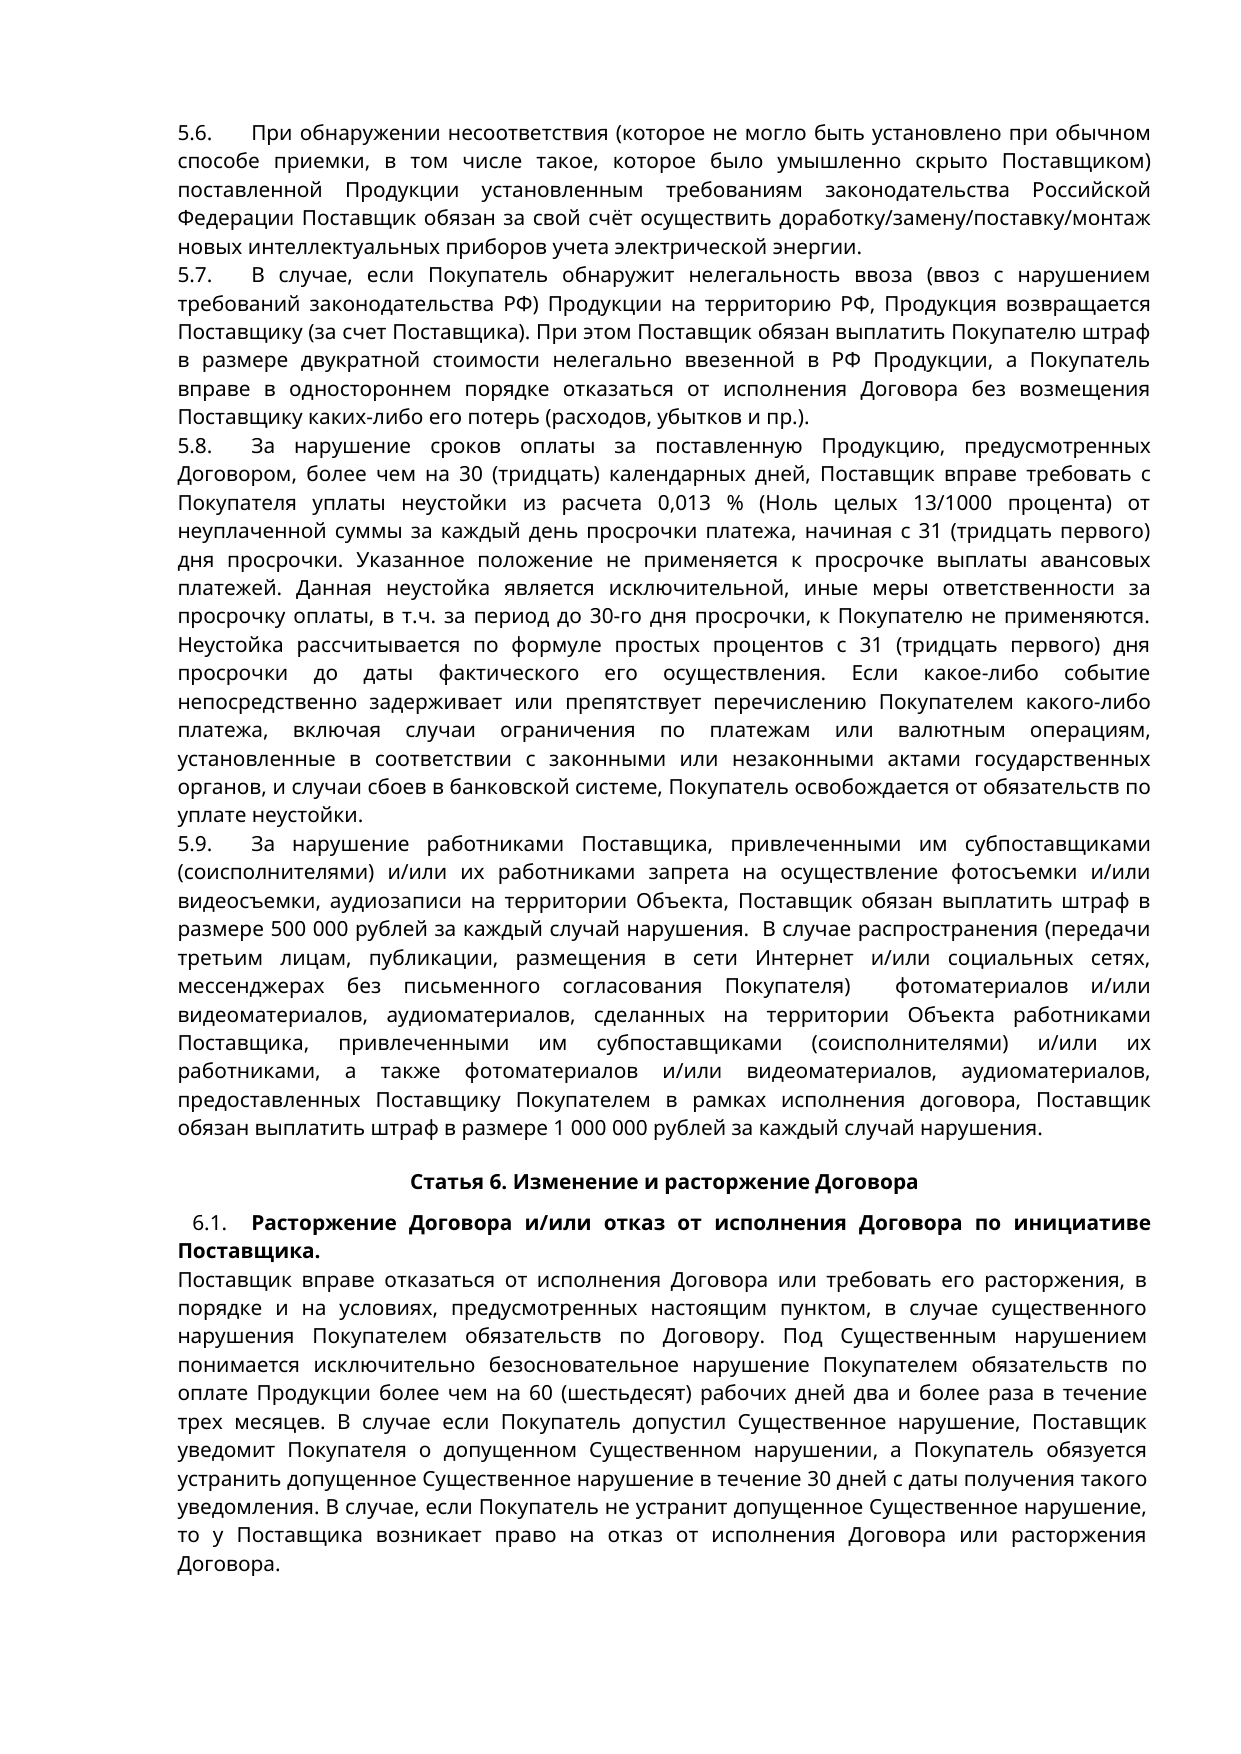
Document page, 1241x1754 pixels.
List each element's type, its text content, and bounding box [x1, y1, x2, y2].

list Расторжение Договора и/или отказ от исполнения Договора по инициативе Поставщика. [177, 1208, 1152, 1265]
text Статья 6. Изменение и расторжение Договора [177, 1167, 1152, 1195]
list За нарушение работниками Поставщика, привлеченными им субпоставщиками (соисполнителями) и/или их работниками запрета на осуществление фотосъемки и/или видеосъемки, аудиозаписи на территории Объекта, Поставщик обязан выплатить штраф в размере 500 000 рублей за каждый случай нарушения. В случае распространения (передачи третьим лицам, публикации, размещения в сети Интернет и/или социальных сетях, мессенджерах без письменного согласования Покупателя) фотоматериалов и/или видеоматериалов, аудиоматериалов, сделанных на территории Объекта работниками Поставщика, привлеченными им субпоставщиками (соисполнителями) и/или их работниками, а также фотоматериалов и/или видеоматериалов, аудиоматериалов, предоставленных Поставщику Покупателем в рамках исполнения договора, Поставщик обязан выплатить штраф в размере 1 000 000 рублей за каждый случай нарушения. [177, 829, 1152, 1142]
list За нарушение сроков оплаты за поставленную Продукцию, предусмотренных Договором, более чем на 30 (тридцать) календарных дней, Поставщик вправе требовать с Покупателя уплаты неустойки из расчета 0,013 % (Ноль целых 13/1000 процента) от неуплаченной суммы за каждый день просрочки платежа, начиная с 31 (тридцать первого) дня просрочки. Указанное положение не применяется к просрочке выплаты авансовых платежей. Данная неустойка является исключительной, иные меры ответственности за просрочку оплаты, в т.ч. за период до 30-го дня просрочки, к Покупателю не применяются. Неустойка рассчитывается по формуле простых процентов с 31 (тридцать первого) дня просрочки до даты фактического его осуществления. Если какое-либо событие непосредственно задерживает или препятствует перечислению Покупателем какого-либо платежа, включая случаи ограничения по платежам или валютным операциям, установленные в соответствии с законными или незаконными актами государственных органов, и случаи сбоев в банковской системе, Покупатель освобождается от обязательств по уплате неустойки. [177, 431, 1152, 829]
list При обнаружении несоответствия (которое не могло быть установлено при обычном способе приемки, в том числе такое, которое было умышленно скрыто Поставщиком) поставленной Продукции установленным требованиям законодательства Российской Федерации Поставщик обязан за свой счёт осуществить доработку/замену/поставку/монтаж новых интеллектуальных приборов учета электрической энергии. [177, 118, 1152, 260]
list Поставщик вправе отказаться от исполнения Договора или требовать его расторжения, в порядке и на условиях, предусмотренных настоящим пунктом, в случае существенного нарушения Покупателем обязательств по Договору. Под Существенным нарушением понимается исключительно безосновательное нарушение Покупателем обязательств по оплате Продукции более чем на 60 (шестьдесят) рабочих дней два и более раза в течение трех месяцев. В случае если Покупатель допустил Существенное нарушение, Поставщик уведомит Покупателя о допущенном Существенном нарушении, а Покупатель обязуется устранить допущенное Существенное нарушение в течение 30 дней с даты получения такого уведомления. В случае, если Покупатель не устранит допущенное Существенное нарушение, то у Поставщика возникает право на отказ от исполнения Договора или расторжения Договора. [177, 1265, 1148, 1577]
list В случае, если Покупатель обнаружит нелегальность ввоза (ввоз с нарушением требований законодательства РФ) Продукции на территорию РФ, Продукция возвращается Поставщику (за счет Поставщика). При этом Поставщик обязан выплатить Покупателю штраф в размере двукратной стоимости нелегально ввезенной в РФ Продукции, а Покупатель вправе в одностороннем порядке отказаться от исполнения Договора без возмещения Поставщику каких-либо его потерь (расходов, убытков и пр.). [177, 260, 1152, 431]
